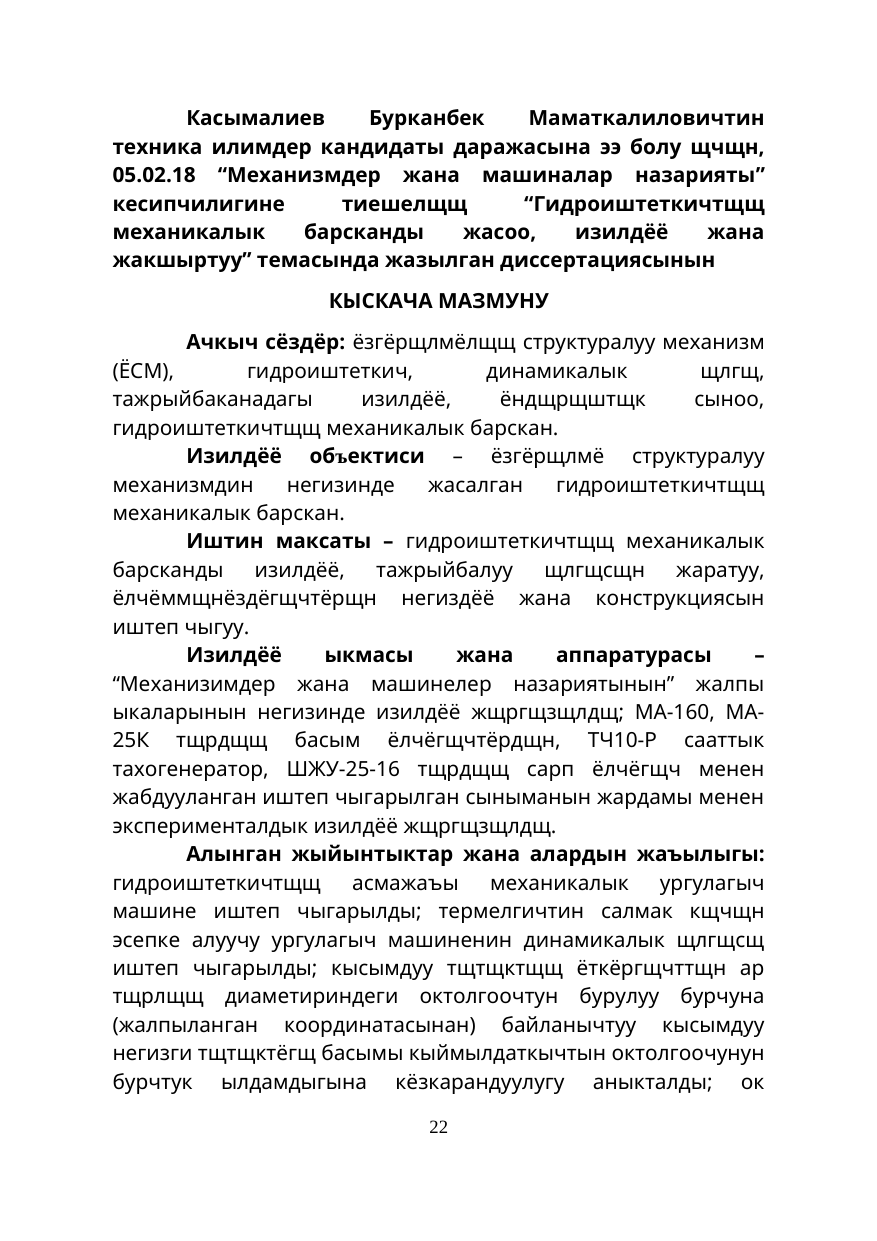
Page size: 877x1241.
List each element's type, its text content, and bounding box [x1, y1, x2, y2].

text Изилдёё ыкмасы жана аппаратурасы – “Механизимдер жана машинелер назариятынын” жалпы ыкаларынын негизинде изилдёё жщргщзщлдщ; МА-160, МА-25К тщрдщщ басым ёлчёгщчтёрдщн, ТЧ10-Р сааттык тахогенератор, ШЖУ-25-16 тщрдщщ сарп ёлчёгщч менен жабдууланган иштеп чыгарылган сыныманын жардамы менен эксперименталдык изилдёё жщргщзщлдщ. [112, 640, 765, 839]
text Касымалиев Бурканбек Маматкалиловичтин техника илимдер кандидаты даражасына ээ болу щчщн, 05.02.18 “Механизмдер жана машиналар назарияты” кесипчилигине тиешелщщ “Гидроиштеткичтщщ механикалык барсканды жасоо, изилдёё жана жакшыртуу” темасында жазылган диссертациясынын [112, 103, 765, 274]
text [112, 839, 765, 1095]
text Изилдёё объектиси – ёзгёрщлмё структуралуу механизмдин негизинде жасалган гидроиштеткичтщщ механикалык барскан. [112, 441, 765, 527]
text Иштин максаты – гидроиштеткичтщщ механикалык барсканды изилдёё, тажрыйбалуу щлгщсщн жаратуу, ёлчёммщнёздёгщчтёрщн негиздёё жана конструкциясын иштеп чыгуу. [112, 527, 765, 640]
text КЫСКАЧА МАЗМУНУ [112, 287, 765, 315]
text Ачкыч сёздёр: ёзгёрщлмёлщщ структуралуу механизм (ЁСМ), гидроиштеткич, динамикалык щлгщ, тажрыйбаканадагы изилдёё, ёндщрщштщк сыноо, гидроиштеткичтщщ механикалык барскан. [112, 327, 765, 441]
